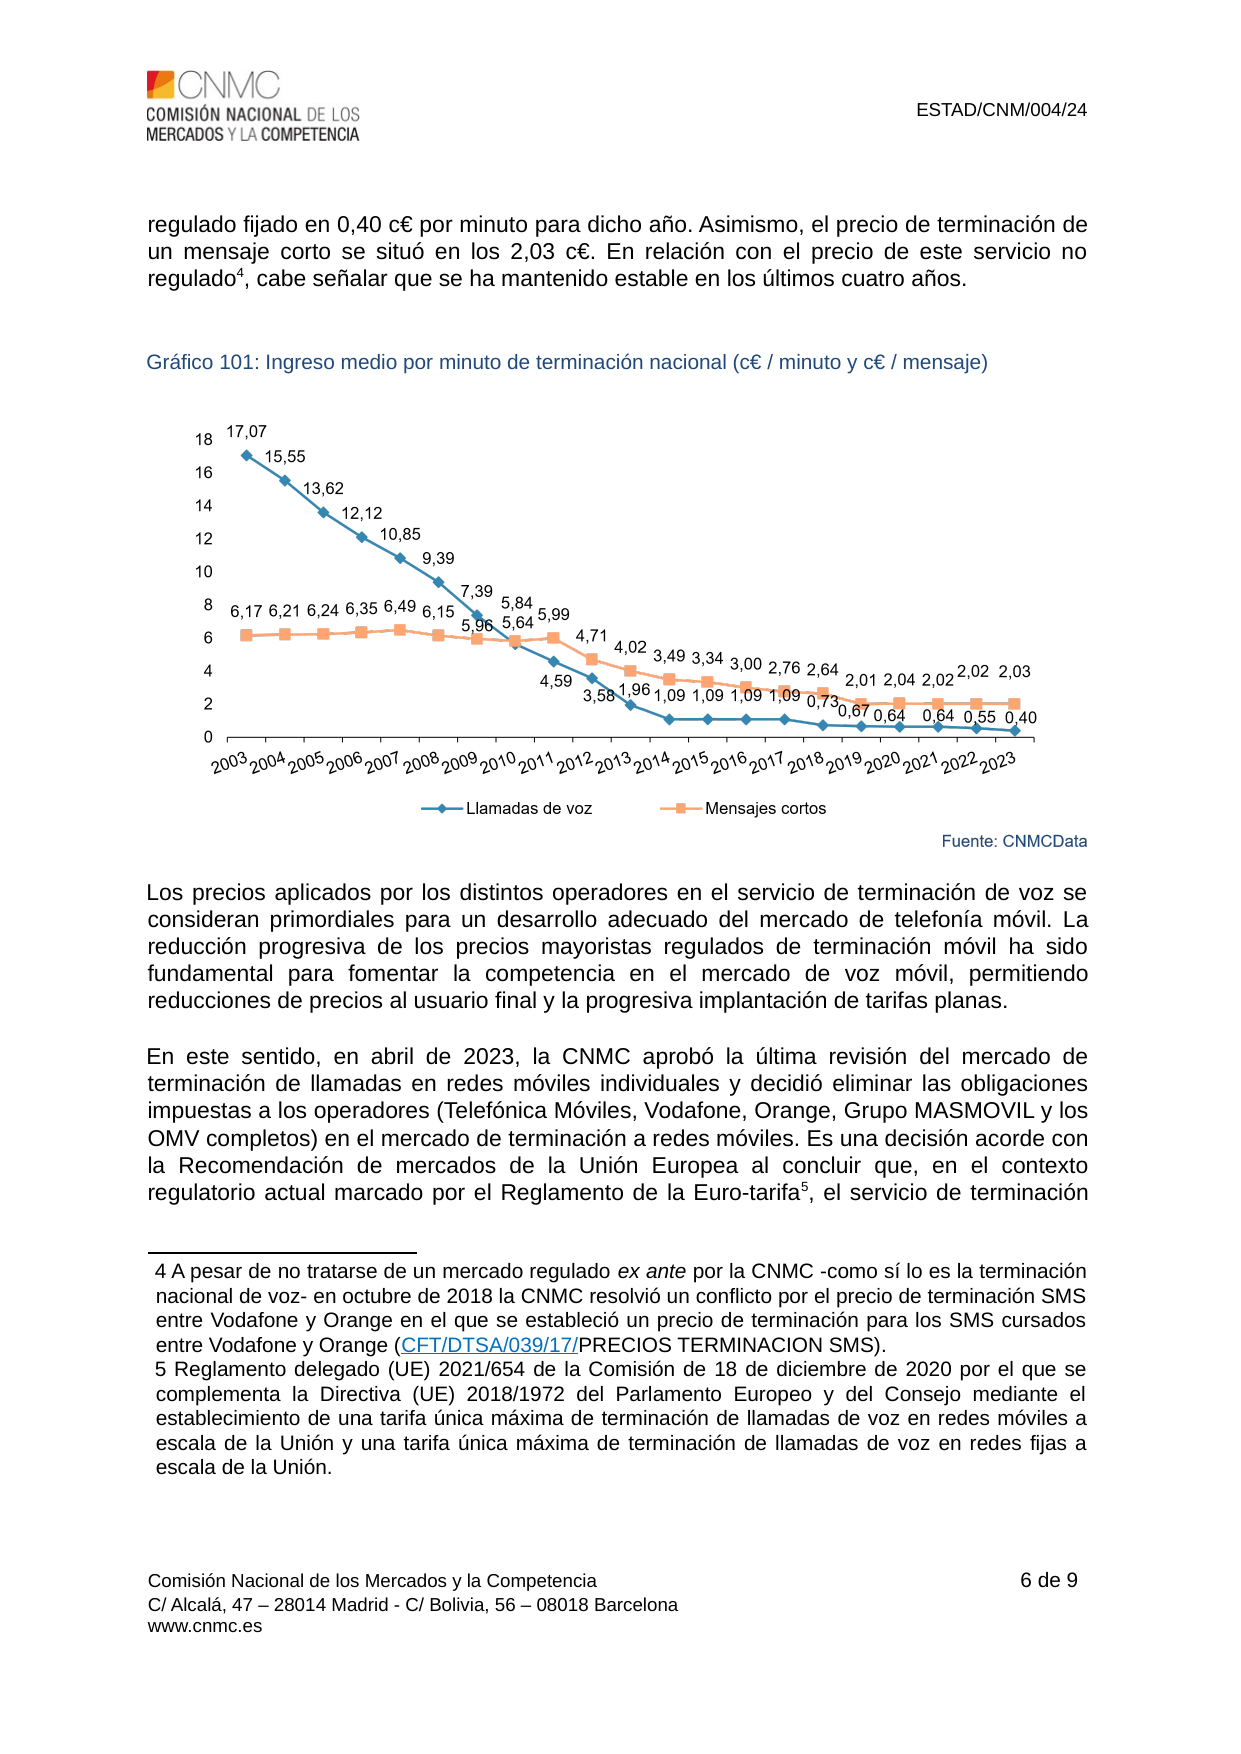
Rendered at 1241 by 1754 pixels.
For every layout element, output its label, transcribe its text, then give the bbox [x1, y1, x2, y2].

picture [196, 424, 1087, 847]
text Los precios aplicados por los distintos operadores en el servicio de terminación de voz se consideran primordiales para un desarrollo adecuado del mercado de telefonía móvil. La reducción progresiva de los precios mayoristas regulados de terminación móvil ha sido fundamental para fomentar la competencia en el mercado de voz móvil, permitiendo reducciones de precios al usuario final y la progresiva implantación de tarifas planas. [146, 879, 1089, 1014]
picture [147, 70, 360, 141]
text En este sentido, en abril de 2023, la CNMC aprobó la última revisión del mercado de terminación de llamadas en redes móviles individuales y decidió eliminar las obligaciones impuestas a los operadores (Telefónica Móviles, Vodafone, Orange, Grupo MASMOVIL y los OMV completos) en el mercado de terminación a redes móviles. Es una decisión acorde con la Recomendación de mercados de la Unión Europea al concluir que, en el contexto regulatorio actual marcado por el Reglamento de la Euro-tarifa, el servicio de terminación móvil se presta en un entorno de competencia efectiva y, por tanto, las obligaciones en vigor ya no son necesarias. [146, 1043, 1089, 1205]
text Gráfico 101: Ingreso medio por minuto de terminación nacional (c€ / minuto y c€ / mensaje) [146, 349, 1092, 373]
